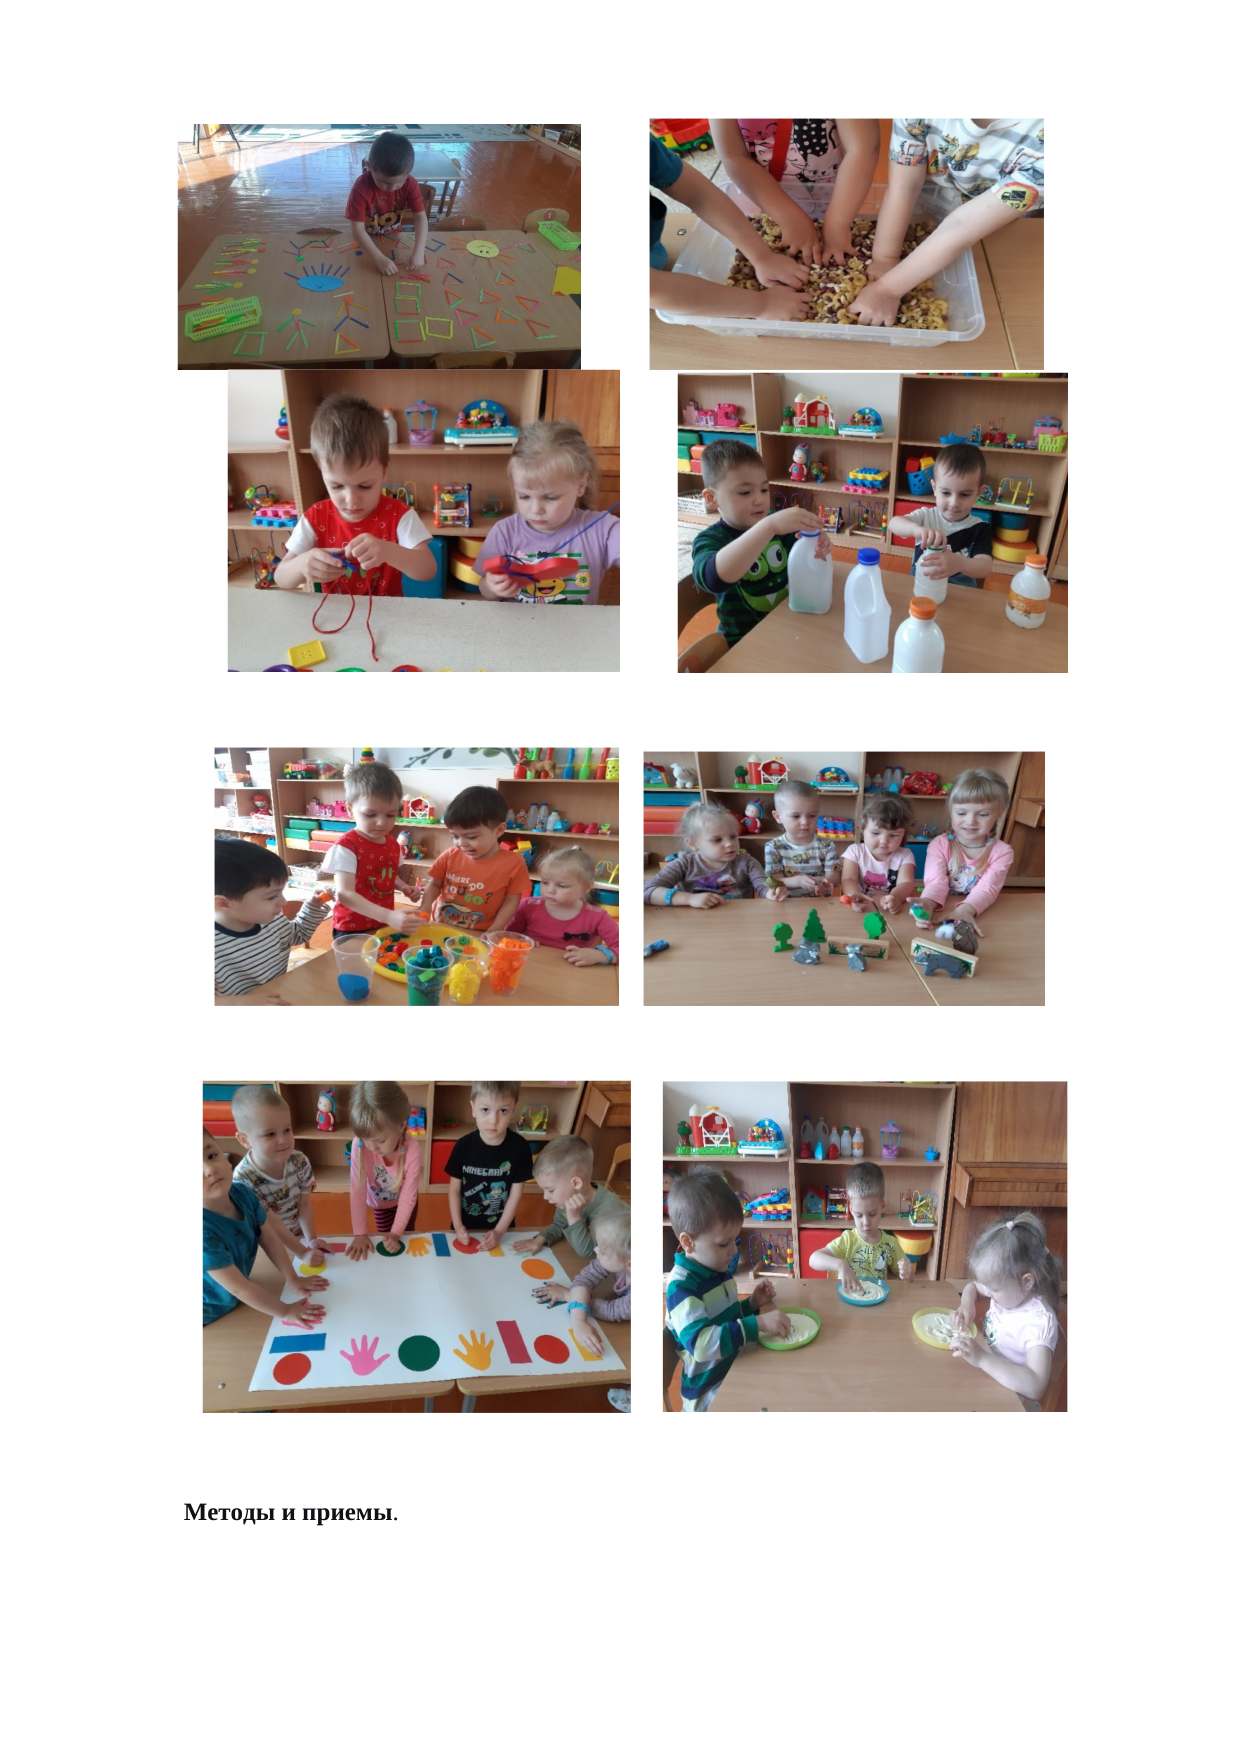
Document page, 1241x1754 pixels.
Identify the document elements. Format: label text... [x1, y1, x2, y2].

picture [203, 1081, 630, 1412]
picture [644, 752, 1045, 1006]
picture [650, 119, 1044, 370]
picture [663, 1082, 1068, 1412]
text Методы и приемы. [177, 1488, 1152, 1525]
picture [215, 748, 619, 1005]
picture [228, 370, 620, 672]
picture [678, 373, 1068, 673]
picture [207, 1297, 219, 1304]
picture [178, 124, 581, 370]
